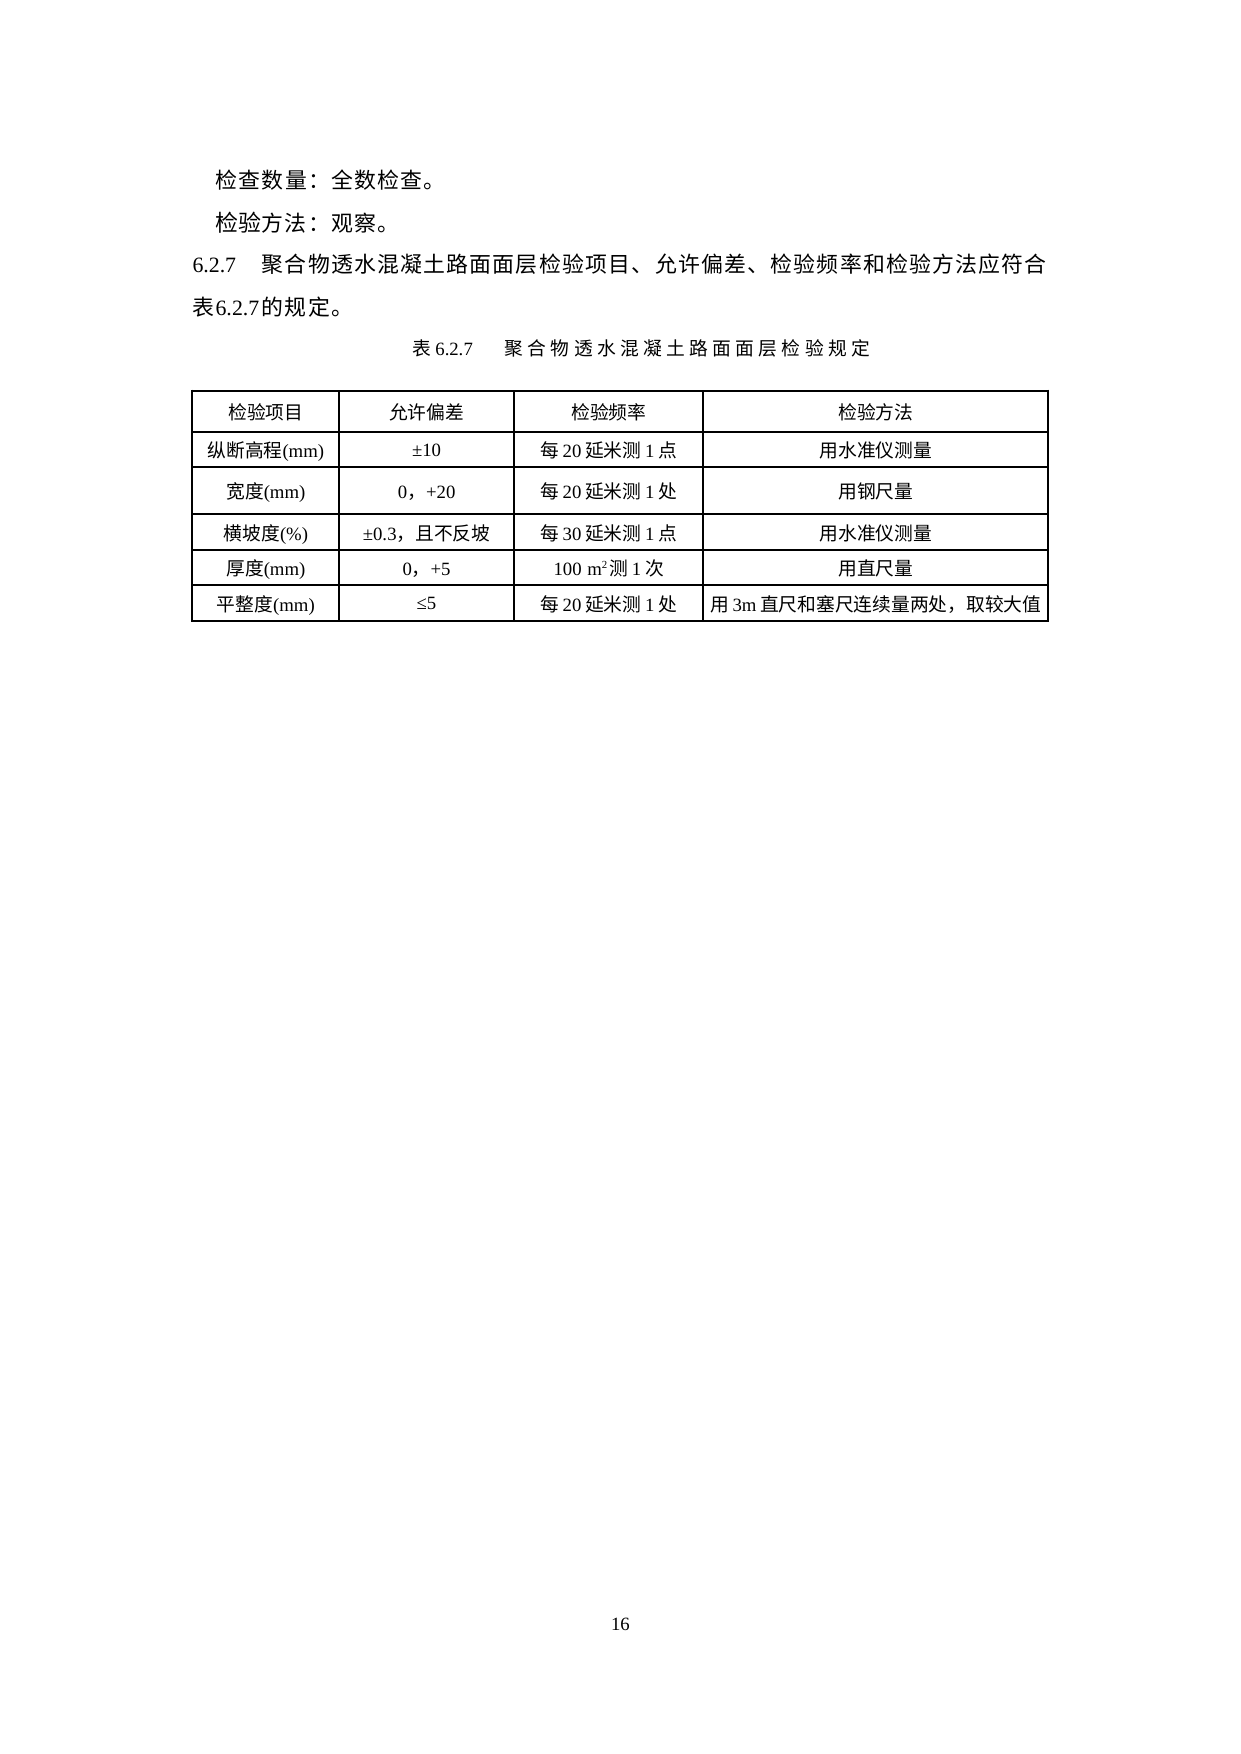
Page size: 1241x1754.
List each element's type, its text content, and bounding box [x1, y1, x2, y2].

table_cell 用钢尺量 [704, 468, 1047, 513]
table_cell 横坡度(%) [193, 515, 338, 549]
table_cell 平整度(mm) [193, 586, 338, 619]
table_header 检验频率 [515, 392, 702, 431]
text 表6.2.7 聚合物透水混凝土路面面层检验规定 [192, 331, 1048, 364]
table_header 允许偏差 [340, 392, 513, 431]
table_cell 用3m直尺和塞尺连续量两处，取较大值 [704, 586, 1047, 619]
table_cell ±10 [340, 433, 513, 466]
table_cell ±0.3，且不反坡 [340, 515, 513, 549]
text 6.2.7 聚合物透水混凝土路面面层检验项目、允许偏差、检验频率和检验方法应符合表6.2.7的规定。 [192, 246, 1048, 323]
table_header 检验项目 [193, 392, 338, 431]
table_header 检验方法 [704, 392, 1047, 431]
table_cell 每20延米测1点 [515, 433, 702, 466]
table_cell 纵断高程(mm) [193, 433, 338, 466]
table_cell 0，+5 [340, 551, 513, 584]
table_cell 用水准仪测量 [704, 433, 1047, 466]
table_cell 厚度(mm) [193, 551, 338, 584]
table_cell 每20延米测1处 [515, 468, 702, 513]
table_cell 用水准仪测量 [704, 515, 1047, 549]
table_cell ≤5 [340, 586, 513, 619]
table_cell 0，+20 [340, 468, 513, 513]
table_cell 每30延米测1点 [515, 515, 702, 549]
text 检验方法：观察。 [192, 204, 1048, 238]
table_cell 宽度(mm) [193, 468, 338, 513]
table_cell 每20延米测1处 [515, 586, 702, 619]
table_cell 用直尺量 [704, 551, 1047, 584]
text 检查数量：全数检查。 [192, 162, 1048, 196]
table_cell 100 m2测1次 [515, 551, 702, 584]
